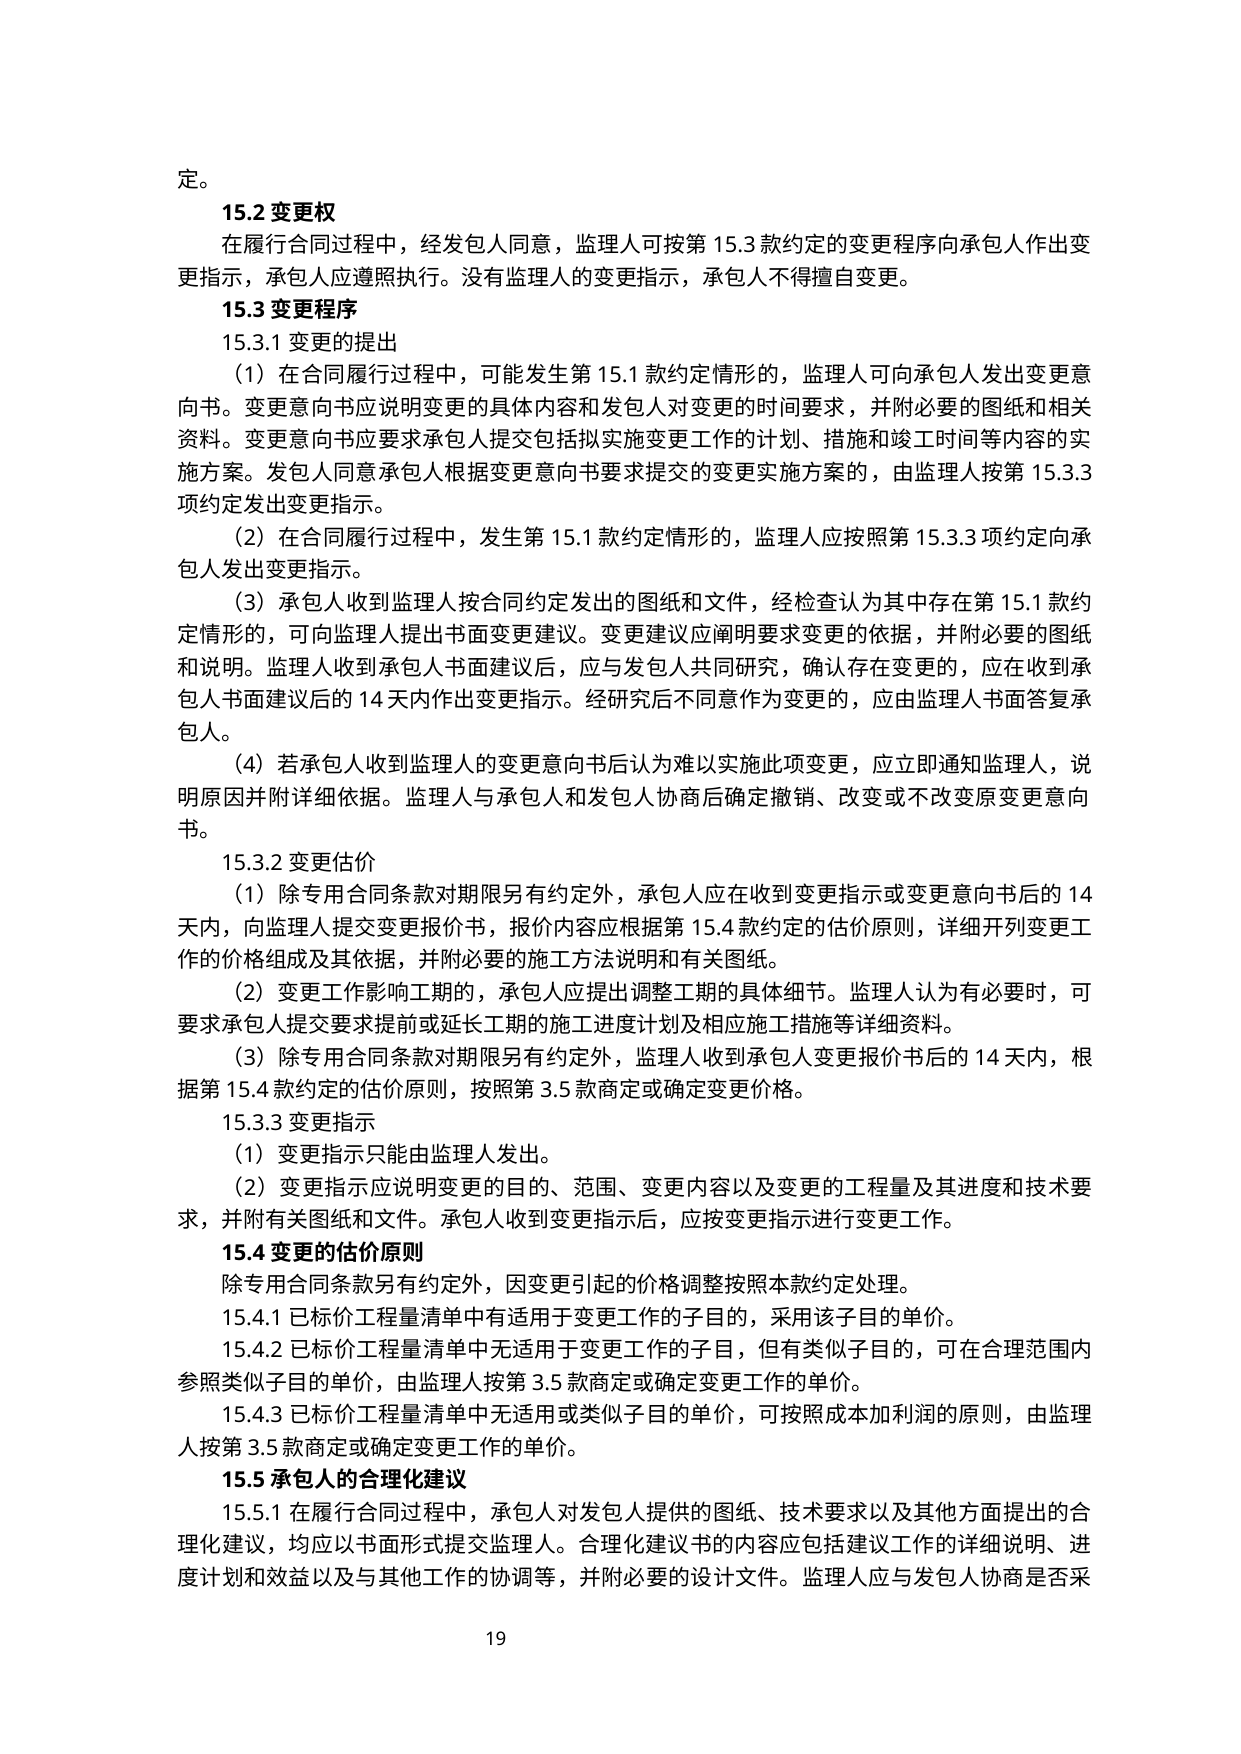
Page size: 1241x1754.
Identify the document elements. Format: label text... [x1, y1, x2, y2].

text 除专用合同条款另有约定外，因变更引起的价格调整按照本款约定处理。 [177, 1267, 1093, 1299]
text （2）变更指示应说明变更的目的、范围、变更内容以及变更的工程量及其进度和技术要求，并附有关图纸和文件。承包人收到变更指示后，应按变更指示进行变更工作。 [177, 1169, 1093, 1234]
text 15.4.2 已标价工程量清单中无适用于变更工作的子目，但有类似子目的，可在合理范围内参照类似子目的单价，由监理人按第3.5款商定或确定变更工作的单价。 [177, 1332, 1093, 1397]
text 15.3.2 变更估价 [177, 844, 1093, 877]
subtitle 15.5 承包人的合理化建议 [177, 1462, 1093, 1494]
text （4）若承包人收到监理人的变更意向书后认为难以实施此项变更，应立即通知监理人，说明原因并附详细依据。监理人与承包人和发包人协商后确定撤销、改变或不改变原变更意向书。 [177, 747, 1093, 844]
text （1）除专用合同条款对期限另有约定外，承包人应在收到变更指示或变更意向书后的14天内，向监理人提交变更报价书，报价内容应根据第15.4款约定的估价原则，详细开列变更工作的价格组成及其依据，并附必要的施工方法说明和有关图纸。 [177, 877, 1093, 974]
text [177, 162, 1093, 194]
text （1）在合同履行过程中，可能发生第15.1款约定情形的，监理人可向承包人发出变更意向书。变更意向书应说明变更的具体内容和发包人对变更的时间要求，并附必要的图纸和相关资料。变更意向书应要求承包人提交包括拟实施变更工作的计划、措施和竣工时间等内容的实施方案。发包人同意承包人根据变更意向书要求提交的变更实施方案的，由监理人按第15.3.3项约定发出变更指示。 [177, 357, 1093, 519]
subtitle 15.4 变更的估价原则 [177, 1234, 1093, 1267]
text （2）在合同履行过程中，发生第15.1款约定情形的，监理人应按照第15.3.3项约定向承包人发出变更指示。 [177, 519, 1093, 584]
text 15.4.3 已标价工程量清单中无适用或类似子目的单价，可按照成本加利润的原则，由监理人按第3.5款商定或确定变更工作的单价。 [177, 1397, 1093, 1462]
text 15.4.1 已标价工程量清单中有适用于变更工作的子目的，采用该子目的单价。 [177, 1299, 1093, 1332]
text （2）变更工作影响工期的，承包人应提出调整工期的具体细节。监理人认为有必要时，可要求承包人提交要求提前或延长工期的施工进度计划及相应施工措施等详细资料。 [177, 974, 1093, 1039]
text （3）除专用合同条款对期限另有约定外，监理人收到承包人变更报价书后的14天内，根据第15.4款约定的估价原则，按照第3.5款商定或确定变更价格。 [177, 1039, 1093, 1104]
text 15.3.3 变更指示 [177, 1104, 1093, 1137]
subtitle 15.3 变更程序 [177, 292, 1093, 324]
subtitle 15.2 变更权 [177, 194, 1093, 227]
text 15.3.1 变更的提出 [177, 324, 1093, 357]
text 在履行合同过程中，经发包人同意，监理人可按第15.3款约定的变更程序向承包人作出变更指示，承包人应遵照执行。没有监理人的变更指示，承包人不得擅自变更。 [177, 227, 1093, 292]
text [177, 1494, 1093, 1592]
text （1）变更指示只能由监理人发出。 [177, 1137, 1093, 1169]
text （3）承包人收到监理人按合同约定发出的图纸和文件，经检查认为其中存在第15.1款约定情形的，可向监理人提出书面变更建议。变更建议应阐明要求变更的依据，并附必要的图纸和说明。监理人收到承包人书面建议后，应与发包人共同研究，确认存在变更的，应在收到承包人书面建议后的14天内作出变更指示。经研究后不同意作为变更的，应由监理人书面答复承包人。 [177, 584, 1093, 747]
